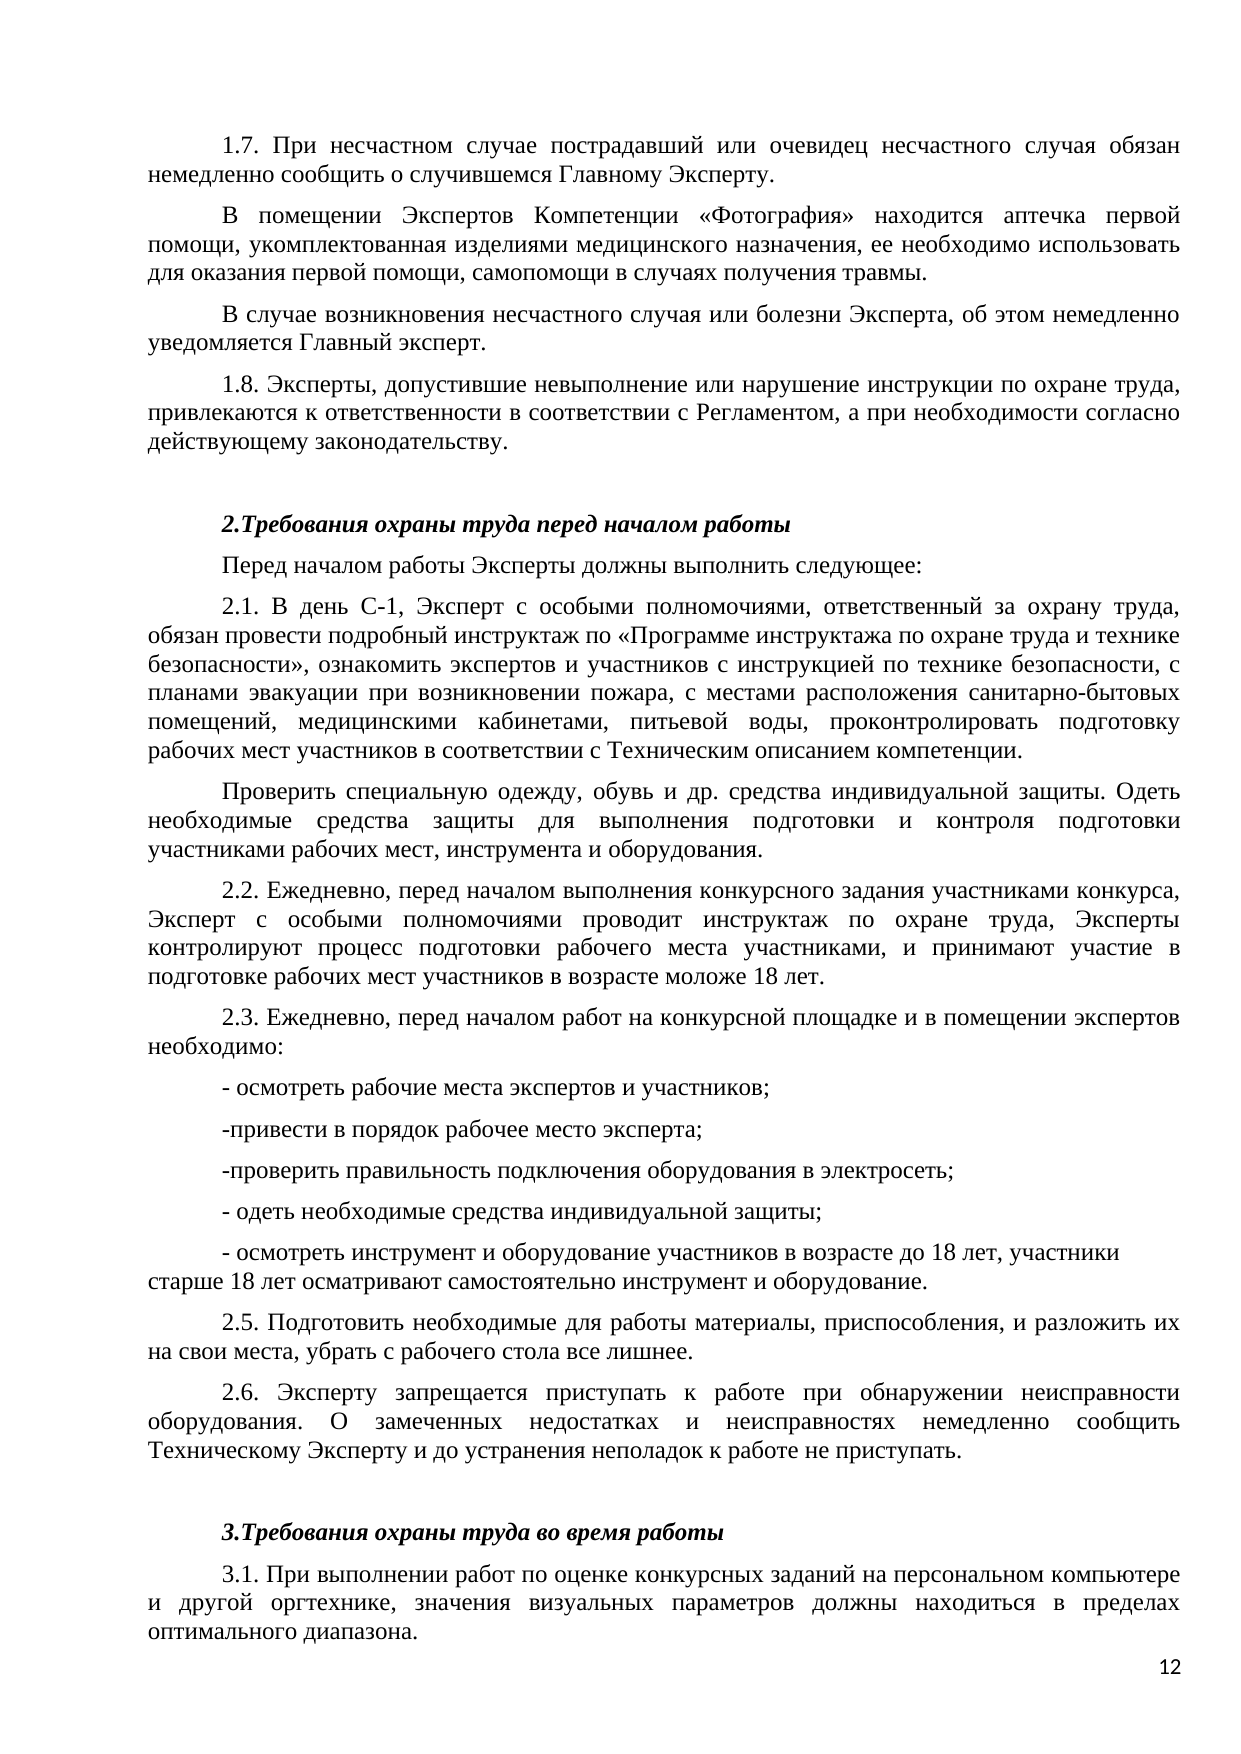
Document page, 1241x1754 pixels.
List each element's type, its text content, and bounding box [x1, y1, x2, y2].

text - одеть необходимые средства индивидуальной защиты; [148, 1196, 1181, 1225]
text 2.5. Подготовить необходимые для работы материалы, приспособления, и разложить их на свои места, убрать с рабочего стола все лишнее. [148, 1307, 1181, 1365]
text Проверить специальную одежду, обувь и др. средства индивидуальной защиты. Одеть необходимые средства защиты для выполнения подготовки и контроля подготовки участниками рабочих мест, инструмента и оборудования. [148, 776, 1181, 862]
text - осмотреть рабочие места экспертов и участников; [148, 1072, 1181, 1101]
text - осмотреть инструмент и оборудование участников в возрасте до 18 лет, участники старше 18 лет осматривают самостоятельно инструмент и оборудование. [148, 1237, 1181, 1295]
text -привести в порядок рабочее место эксперта; [148, 1114, 1181, 1142]
text 1.8. Эксперты, допустившие невыполнение или нарушение инструкции по охране труда, привлекаются к ответственности в соответствии с Регламентом, а при необходимости согласно действующему законодательству. [148, 369, 1181, 455]
text В помещении Экспертов Компетенции «Фотография» находится аптечка первой помощи, укомплектованная изделиями медицинского назначения, ее необходимо использовать для оказания первой помощи, самопомощи в случаях получения травмы. [148, 200, 1181, 286]
text 2.3. Ежедневно, перед началом работ на конкурсной площадке и в помещении экспертов необходимо: [148, 1002, 1181, 1060]
text 1.7. При несчастном случае пострадавший или очевидец несчастного случая обязан немедленно сообщить о случившемся Главному Эксперту. [148, 130, 1181, 187]
text В случае возникновения несчастного случая или болезни Эксперта, об этом немедленно уведомляется Главный эксперт. [148, 299, 1181, 356]
text 2.2. Ежедневно, перед началом выполнения конкурсного задания участниками конкурса, Эксперт с особыми полномочиями проводит инструктаж по охране труда, Эксперты контролируют процесс подготовки рабочего места участниками, и принимают участие в подготовке рабочих мест участников в возрасте моложе 18 лет. [148, 875, 1181, 990]
text Перед началом работы Эксперты должны выполнить следующее: [148, 550, 1181, 579]
text -проверить правильность подключения оборудования в электросеть; [148, 1155, 1181, 1184]
text 3.1. При выполнении работ по оценке конкурсных заданий на персональном компьютере и другой оргтехнике, значения визуальных параметров должны находиться в пределах оптимального диапазона. [148, 1559, 1181, 1645]
text 2.6. Эксперту запрещается приступать к работе при обнаружении неисправности оборудования. О замеченных недостатках и неисправностях немедленно сообщить Техническому Эксперту и до устранения неполадок к работе не приступать. [148, 1377, 1181, 1464]
text 2.1. В день С-1, Эксперт с особыми полномочиями, ответственный за охрану труда, обязан провести подробный инструктаж по «Программе инструктажа по охране труда и технике безопасности», ознакомить экспертов и участников с инструкцией по технике безопасности, с планами эвакуации при возникновении пожара, с местами расположения санитарно-бытовых помещений, медицинскими кабинетами, питьевой воды, проконтролировать подготовку рабочих мест участников в соответствии с Техническим описанием компетенции. [148, 591, 1181, 764]
subtitle 3.Требования охраны труда во время работы [148, 1517, 1181, 1546]
subtitle 2.Требования охраны труда перед началом работы [148, 509, 1181, 537]
